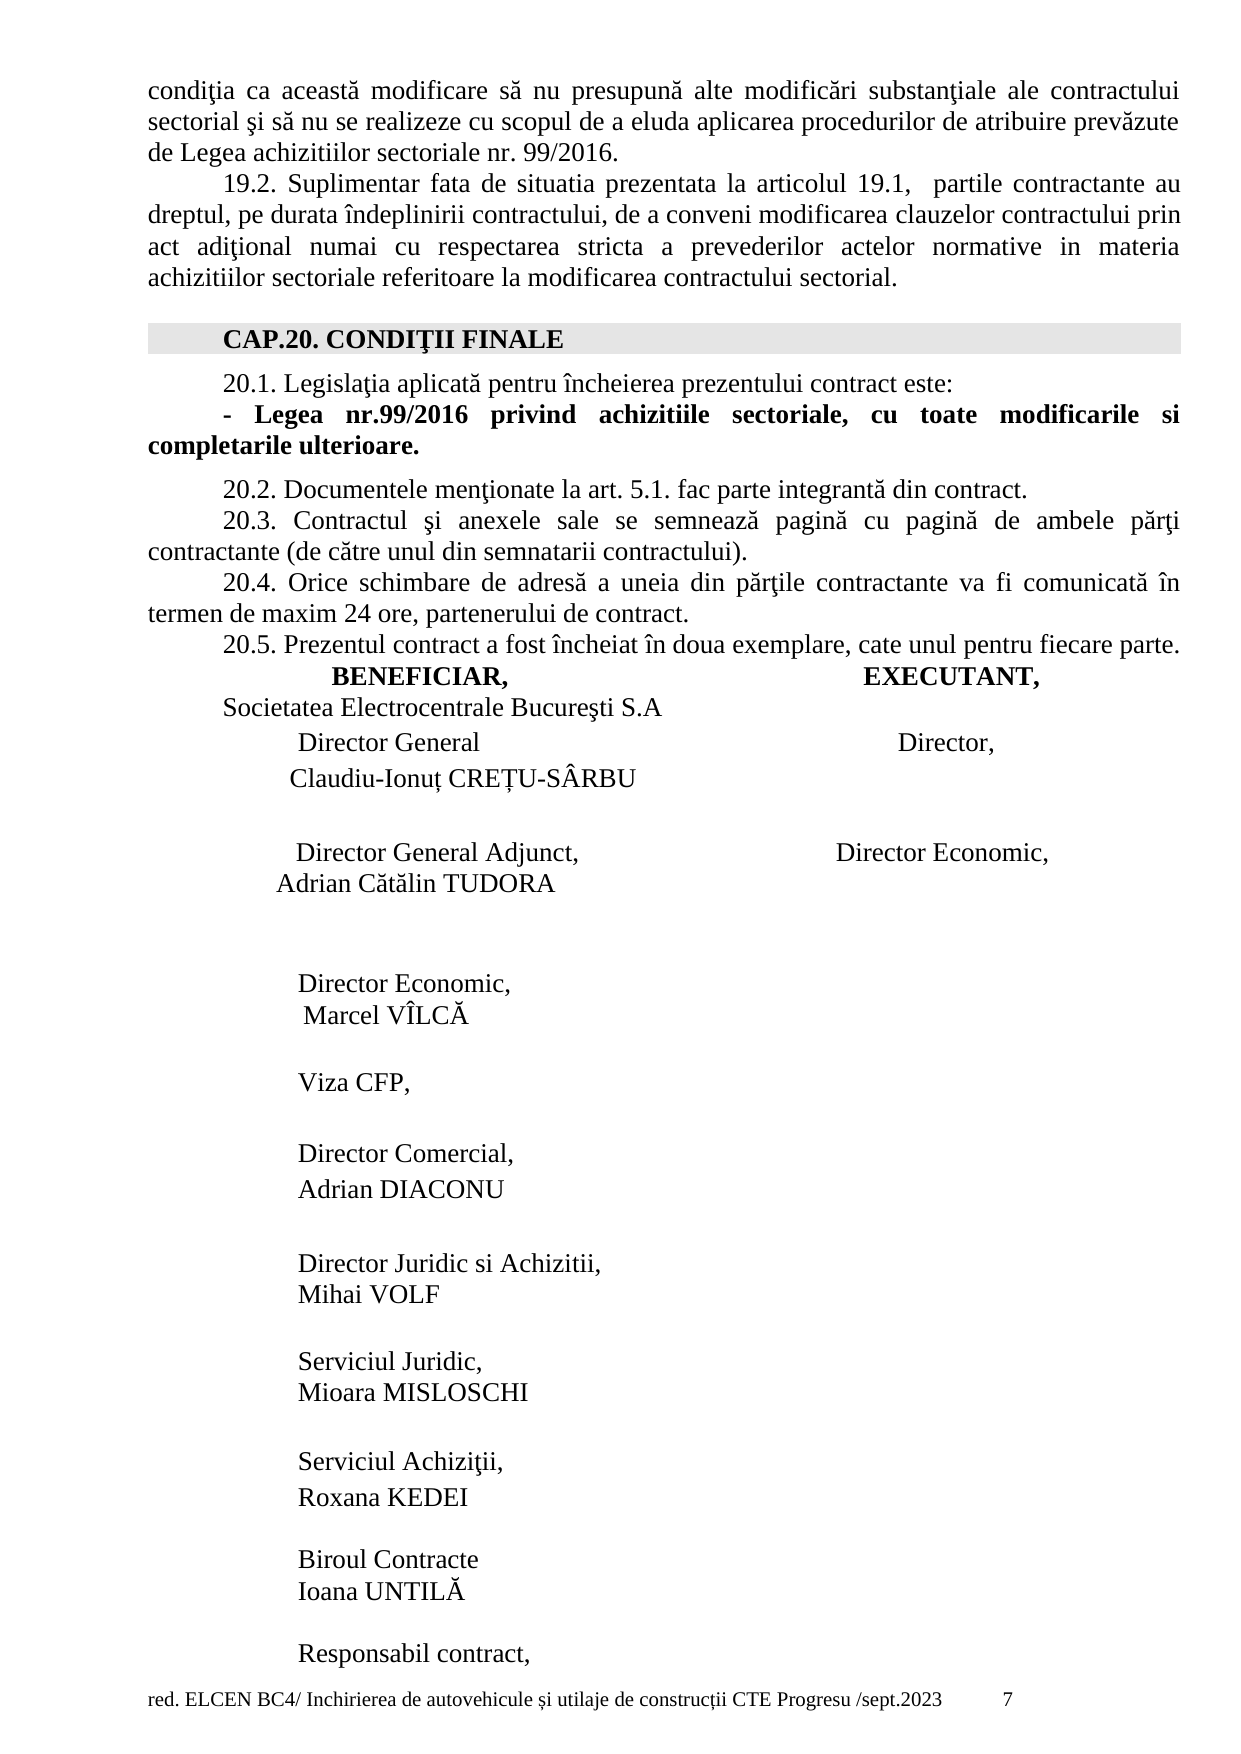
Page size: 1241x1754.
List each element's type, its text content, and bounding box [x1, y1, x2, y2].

text Claudiu-Ionuț CREȚU-SÂRBU [148, 762, 1181, 793]
subtitle CAP.20. CONDIŢII FINALE [148, 323, 1181, 354]
text Director Comercial, [223, 1137, 1181, 1168]
text Ioana UNTILĂ [148, 1575, 1181, 1606]
text Responsabil contract, [148, 1637, 1181, 1668]
text Mihai VOLF [148, 1278, 1181, 1309]
text Marcel VÎLCĂ [148, 999, 1181, 1030]
text Serviciul Juridic, [223, 1345, 1181, 1376]
text 20.3. Contractul şi anexele sale se semnează pagină cu pagină de ambele părţi contractante (de către unul din semnatarii contractului). [148, 504, 1181, 566]
text Director Juridic si Achizitii, [148, 1247, 1181, 1278]
text - Legea nr.99/2016 privind achizitiile sectoriale, cu toate modificarile si completarile ulterioare. [148, 398, 1181, 460]
text 20.4. Orice schimbare de adresă a uneia din părţile contractante va fi comunicată în termen de maxim 24 ore, partenerului de contract. [148, 566, 1181, 628]
text 20.2. Documentele menţionate la art. 5.1. fac parte integrantă din contract. [148, 473, 1181, 504]
text Director Economic, [223, 968, 1181, 999]
text Viza CFP, [148, 1066, 1181, 1097]
text 20.5. Prezentul contract a fost încheiat în doua exemplare, cate unul pentru fiecare parte. [148, 628, 1181, 659]
text Director General Adjunct, Director Economic, [220, 836, 1181, 867]
text 20.1. Legislaţia aplicată pentru încheierea prezentului contract este: [148, 367, 1181, 398]
text Biroul Contracte [148, 1543, 1181, 1575]
text BENEFICIAR, EXECUTANT, [220, 659, 1181, 691]
text Director General Director, [103, 726, 1181, 758]
text Adrian Cătălin TUDORA [148, 867, 1181, 898]
text 19.2. Suplimentar fata de situatia prezentata la articolul 19.1, partile contractante au dreptul, pe durata îndeplinirii contractului, de a conveni modificarea clauzelor contractului prin act adiţional numai cu respectarea stricta a prevederilor actelor normative in materia achizitiilor sectoriale referitoare la modificarea contractului sectorial. [148, 167, 1181, 292]
text Societatea Electrocentrale Bucureşti S.A [148, 691, 1181, 722]
text Adrian DIACONU [223, 1173, 1181, 1204]
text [148, 74, 1181, 167]
text Mioara MISLOSCHI [148, 1376, 1181, 1407]
text Serviciul Achiziţii, [148, 1446, 1181, 1477]
text Roxana KEDEI [148, 1481, 1181, 1512]
